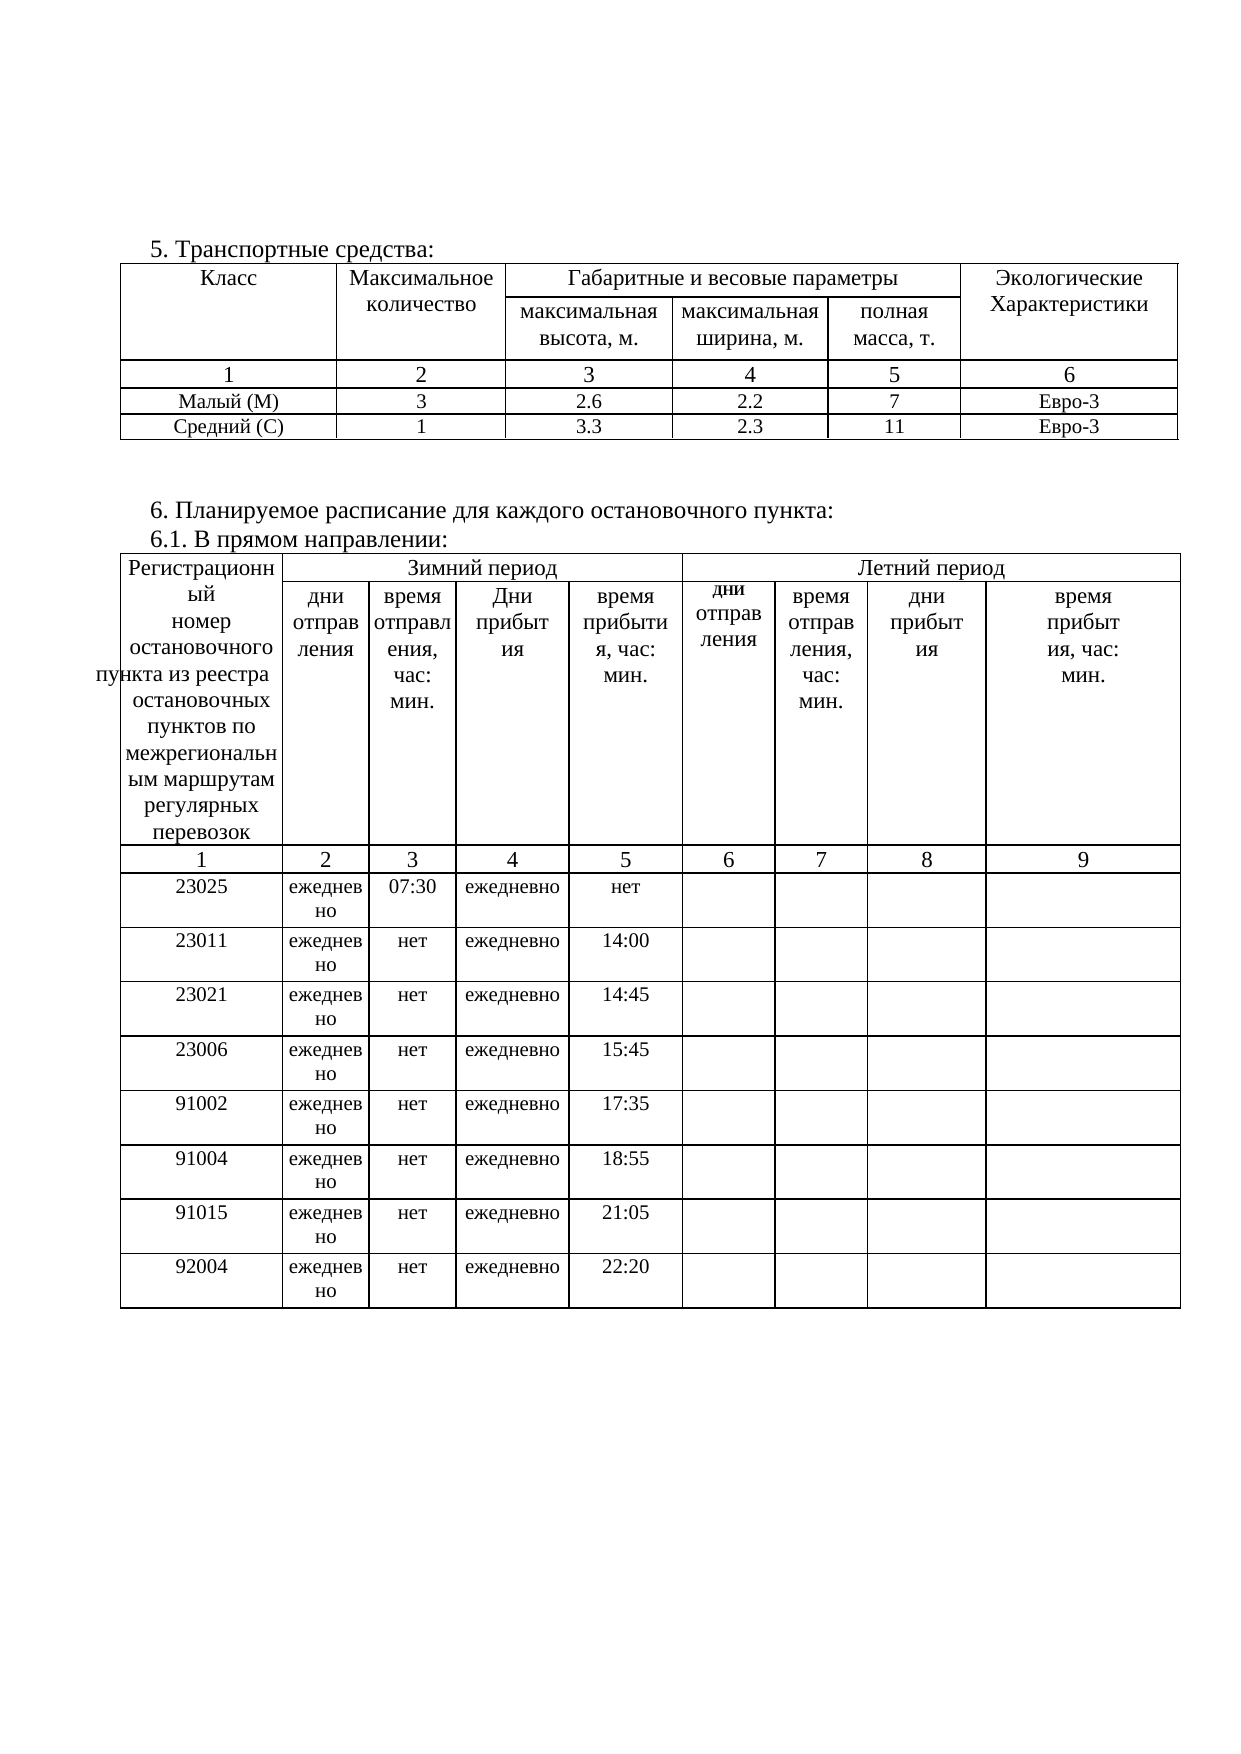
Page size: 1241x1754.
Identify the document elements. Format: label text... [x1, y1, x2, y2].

table_cell ежедневно [457, 1091, 568, 1144]
table_header Габаритные и весовые параметры [506, 264, 960, 296]
table_cell [683, 928, 774, 981]
table_cell нет [370, 928, 455, 981]
table_cell время отправл ения, час: мин. [370, 582, 455, 844]
table_cell 07:30 [370, 874, 455, 926]
table_cell ежедневно [283, 1254, 368, 1307]
table_cell ежедневно [283, 1037, 368, 1089]
table_cell ежедневно [283, 1146, 368, 1198]
text 6. Планируемое расписание для каждого остановочного пункта: [150, 495, 1090, 524]
table_cell ежедневно [457, 1146, 568, 1198]
table_cell [683, 1254, 774, 1307]
table_cell 23021 [121, 982, 282, 1035]
table_header Максимальное количество [337, 264, 505, 359]
table_cell 14:00 [570, 928, 682, 981]
table_cell 23006 [121, 1037, 282, 1089]
table_cell 7 [829, 389, 960, 413]
table_cell время отправ ления, час: мин. [776, 582, 867, 844]
table_header Летний период [683, 554, 1180, 581]
table_cell [776, 874, 867, 926]
table_cell нет [570, 874, 682, 926]
table_cell 3 [370, 846, 455, 872]
table_cell ежедневно [457, 928, 568, 981]
table_cell [683, 1146, 774, 1198]
table_cell ежедневно [283, 874, 368, 926]
table_cell 18:55 [570, 1146, 682, 1198]
table_cell [868, 1037, 985, 1089]
table_cell 2.3 [673, 415, 827, 438]
table_cell нет [370, 1200, 455, 1253]
table_cell [868, 1146, 985, 1198]
table_cell 4 [457, 846, 568, 872]
table_cell 6 [961, 361, 1177, 387]
table_cell 91002 [121, 1091, 282, 1144]
table_cell [776, 1037, 867, 1089]
table_cell 91004 [121, 1146, 282, 1198]
table_cell нет [370, 1254, 455, 1307]
table_cell [868, 982, 985, 1035]
table_cell [987, 1254, 1180, 1307]
table_cell Средний (С) [121, 415, 336, 438]
table_cell Евро-3 [961, 389, 1177, 413]
table_cell максимальная ширина, м. [673, 298, 827, 359]
table_cell [776, 982, 867, 1035]
table_cell [987, 874, 1180, 926]
table_cell [683, 1200, 774, 1253]
table_cell полная масса, т. [829, 298, 960, 359]
table_cell Евро-3 [961, 415, 1177, 438]
table_cell время прибыти я, час: мин. [570, 582, 682, 844]
table_cell 6 [683, 846, 774, 872]
table_cell [987, 928, 1180, 981]
table_cell [868, 1091, 985, 1144]
table_cell 3 [506, 361, 672, 387]
table_cell 17:35 [570, 1091, 682, 1144]
table_cell 91015 [121, 1200, 282, 1253]
table_cell 92004 [121, 1254, 282, 1307]
table_cell 11 [829, 415, 960, 438]
table_cell 4 [673, 361, 827, 387]
table_cell [776, 1200, 867, 1253]
table_cell 14:45 [570, 982, 682, 1035]
table_cell 22:20 [570, 1254, 682, 1307]
table_cell [776, 1091, 867, 1144]
table_cell 5 [570, 846, 682, 872]
table_cell [868, 874, 985, 926]
table_cell 15:45 [570, 1037, 682, 1089]
table_cell Дни прибыт ия [457, 582, 568, 844]
table_cell дни прибыт ия [868, 582, 985, 844]
table_cell 3.3 [506, 415, 672, 438]
table_cell 21:05 [570, 1200, 682, 1253]
table_cell нет [370, 982, 455, 1035]
table_cell 3 [337, 389, 505, 413]
table_cell [868, 1254, 985, 1307]
table_cell ежедневно [283, 1200, 368, 1253]
table_cell [987, 982, 1180, 1035]
table_cell максимальная высота, м. [506, 298, 672, 359]
table_cell 1 [121, 846, 282, 872]
table_cell время прибыт ия, час: мин. [987, 582, 1180, 844]
table_cell 23025 [121, 874, 282, 926]
table_cell нет [370, 1037, 455, 1089]
table_cell [776, 1254, 867, 1307]
table_cell 5 [829, 361, 960, 387]
table_cell [987, 1200, 1180, 1253]
table_cell [776, 928, 867, 981]
table_cell 8 [868, 846, 985, 872]
table_cell 7 [776, 846, 867, 872]
table_cell ежедневно [457, 1037, 568, 1089]
table_cell 2.6 [506, 389, 672, 413]
table_cell 2.2 [673, 389, 827, 413]
table_header Класс [121, 264, 336, 359]
table_cell ежедневно [457, 982, 568, 1035]
table_cell ежедневно [457, 874, 568, 926]
table_cell ежедневно [283, 928, 368, 981]
table_cell [987, 1146, 1180, 1198]
table_cell ежедневно [457, 1254, 568, 1307]
table_cell [683, 982, 774, 1035]
table_cell нет [370, 1146, 455, 1198]
table_cell Малый (М) [121, 389, 336, 413]
table_cell ежедневно [457, 1200, 568, 1253]
table_cell [987, 1091, 1180, 1144]
table_cell ежедневно [283, 982, 368, 1035]
text 6.1. В прямом направлении: [150, 524, 1090, 553]
table_cell 23011 [121, 928, 282, 981]
text 5. Транспортные средства: [150, 234, 1090, 263]
table_cell 1 [337, 415, 505, 438]
table_cell [776, 1146, 867, 1198]
table_cell [868, 1200, 985, 1253]
table_cell нет [370, 1091, 455, 1144]
table_cell 2 [283, 846, 368, 872]
table_cell дни отправ ления [283, 582, 368, 844]
table_cell [683, 874, 774, 926]
table_cell 2 [337, 361, 505, 387]
table_cell ДНИ отправ ления [683, 582, 774, 844]
table_cell [683, 1091, 774, 1144]
table_cell ежедневно [283, 1091, 368, 1144]
table_cell 1 [121, 361, 336, 387]
table_header Регистрационный номер остановочного пункта из реестра остановочных пунктов по межрегиональным маршрутам регулярных перевозок [121, 554, 282, 844]
table_cell 9 [987, 846, 1180, 872]
table_header Экологические Характеристики [961, 264, 1177, 359]
table_cell [987, 1037, 1180, 1089]
table_header Зимний период [283, 554, 682, 581]
table_cell [868, 928, 985, 981]
table_cell [683, 1037, 774, 1089]
